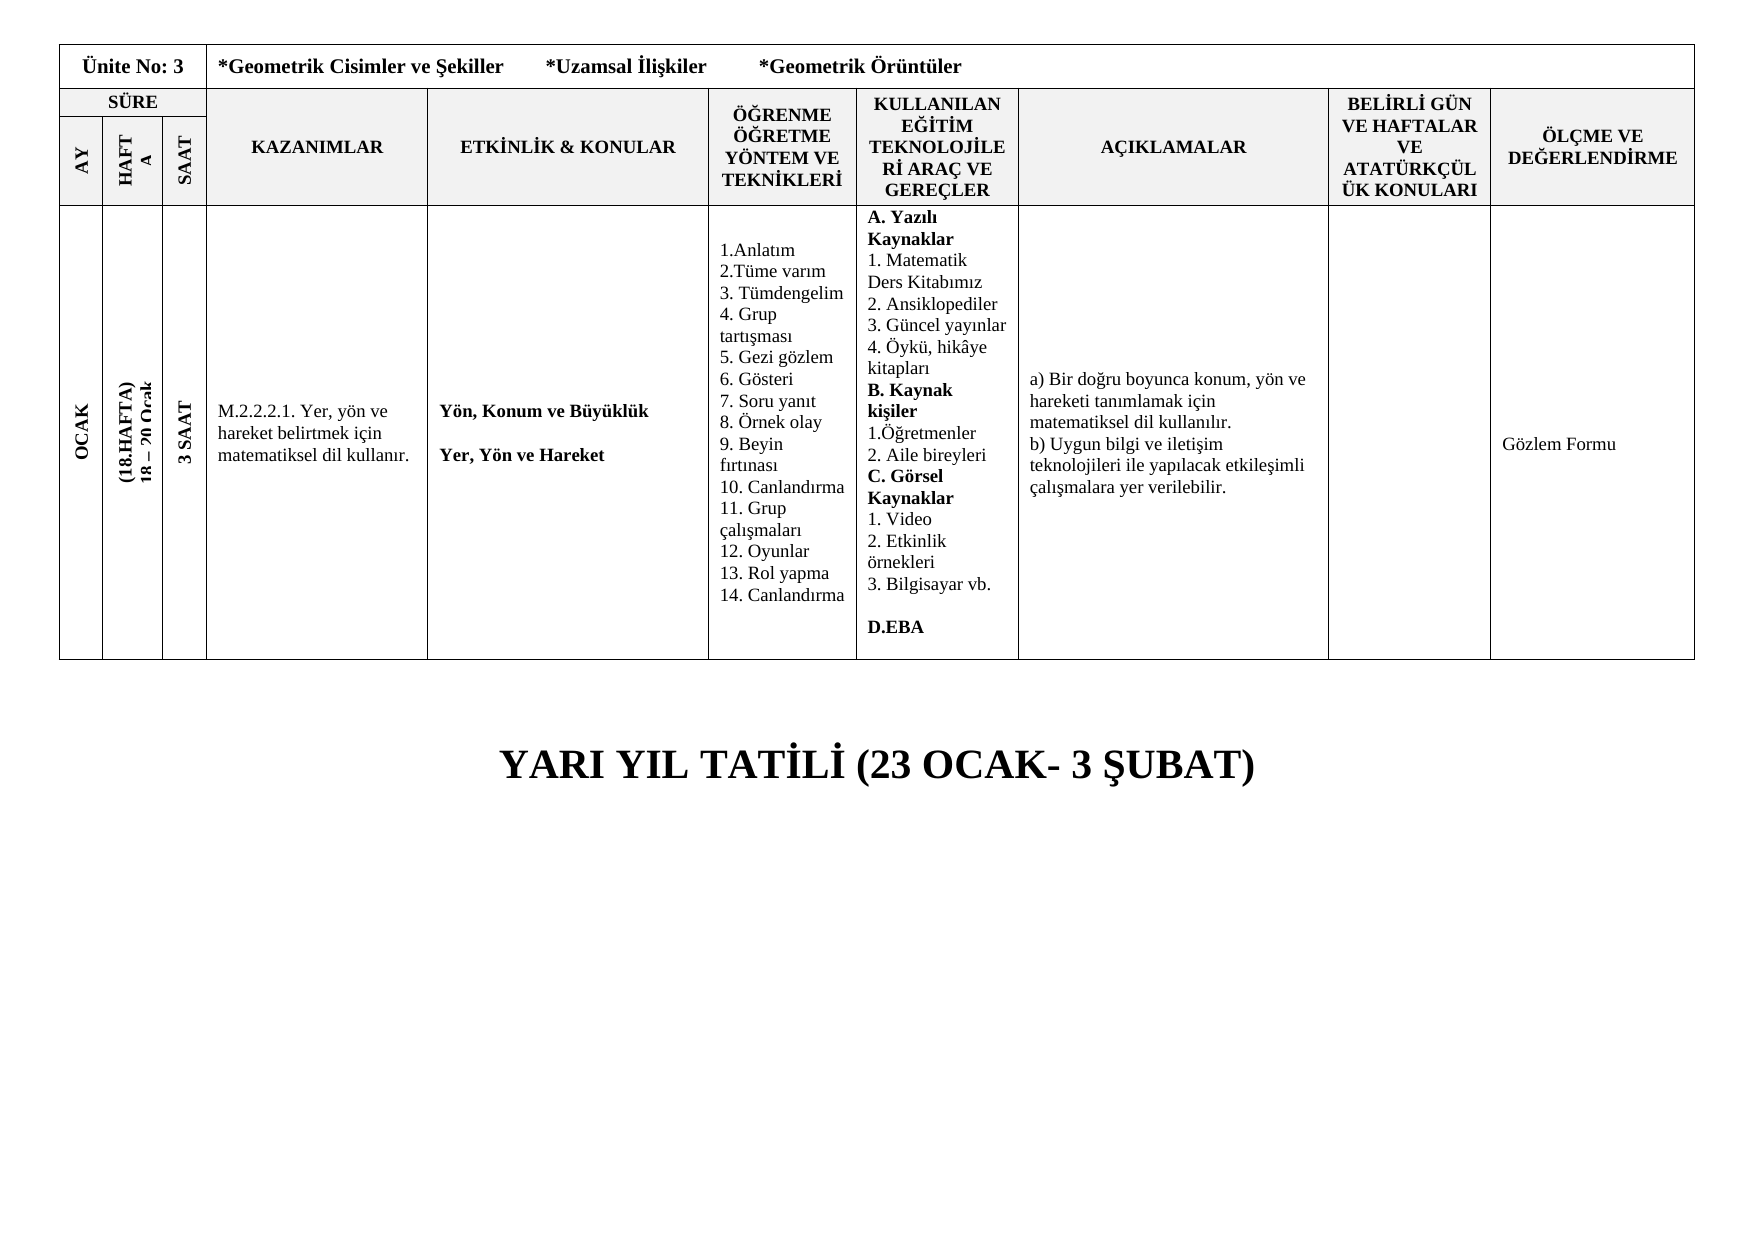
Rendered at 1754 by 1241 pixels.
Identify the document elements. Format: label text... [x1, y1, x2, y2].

table_cell (18.HAFTA) 18 – 20 Ocak [103, 206, 162, 659]
table_cell KAZANIMLAR [207, 89, 427, 205]
text YARI YIL TATİLİ (23 OCAK- 3 ŞUBAT) [59, 740, 1695, 788]
table_cell SÜRE [60, 89, 206, 116]
table_cell a) Bir doğru boyunca konum, yön ve hareketi tanımlamak için matematiksel dil kullanılır. b) Uygun bilgi ve iletişim teknolojileri ile yapılacak etkileşimli çalışmalara yer verilebilir. [1019, 206, 1328, 659]
table_cell ÖĞRENME ÖĞRETME YÖNTEM VE TEKNİKLERİ [709, 89, 856, 205]
table_cell BELİRLİ GÜN VE HAFTALAR VE ATATÜRKÇÜLÜK KONULARI [1329, 89, 1490, 205]
table_cell HAFTA [103, 117, 162, 205]
table_cell OCAK [60, 206, 102, 659]
table_cell SAAT [163, 117, 206, 205]
table_cell AÇIKLAMALAR [1019, 89, 1328, 205]
table_cell ÖLÇME VE DEĞERLENDİRME [1491, 89, 1694, 205]
table_cell 3 SAAT [163, 206, 206, 659]
table_cell AY [60, 117, 102, 205]
table_cell M.2.2.2.1. Yer, yön ve hareket belirtmek için matematiksel dil kullanır. [207, 206, 427, 659]
table_cell Yön, Konum ve Büyüklük Yer, Yön ve Hareket [428, 206, 708, 659]
table_header *Geometrik Cisimler ve Şekiller *Uzamsal İlişkiler *Geometrik Örüntüler [207, 45, 1694, 88]
table_cell Gözlem Formu [1491, 206, 1694, 659]
table_header Ünite No: 3 [60, 45, 206, 88]
table_cell ETKİNLİK & KONULAR [428, 89, 708, 205]
table_cell [1329, 206, 1490, 659]
table_cell KULLANILAN EĞİTİM TEKNOLOJİLERİ ARAÇ VE GEREÇLER [857, 89, 1018, 205]
